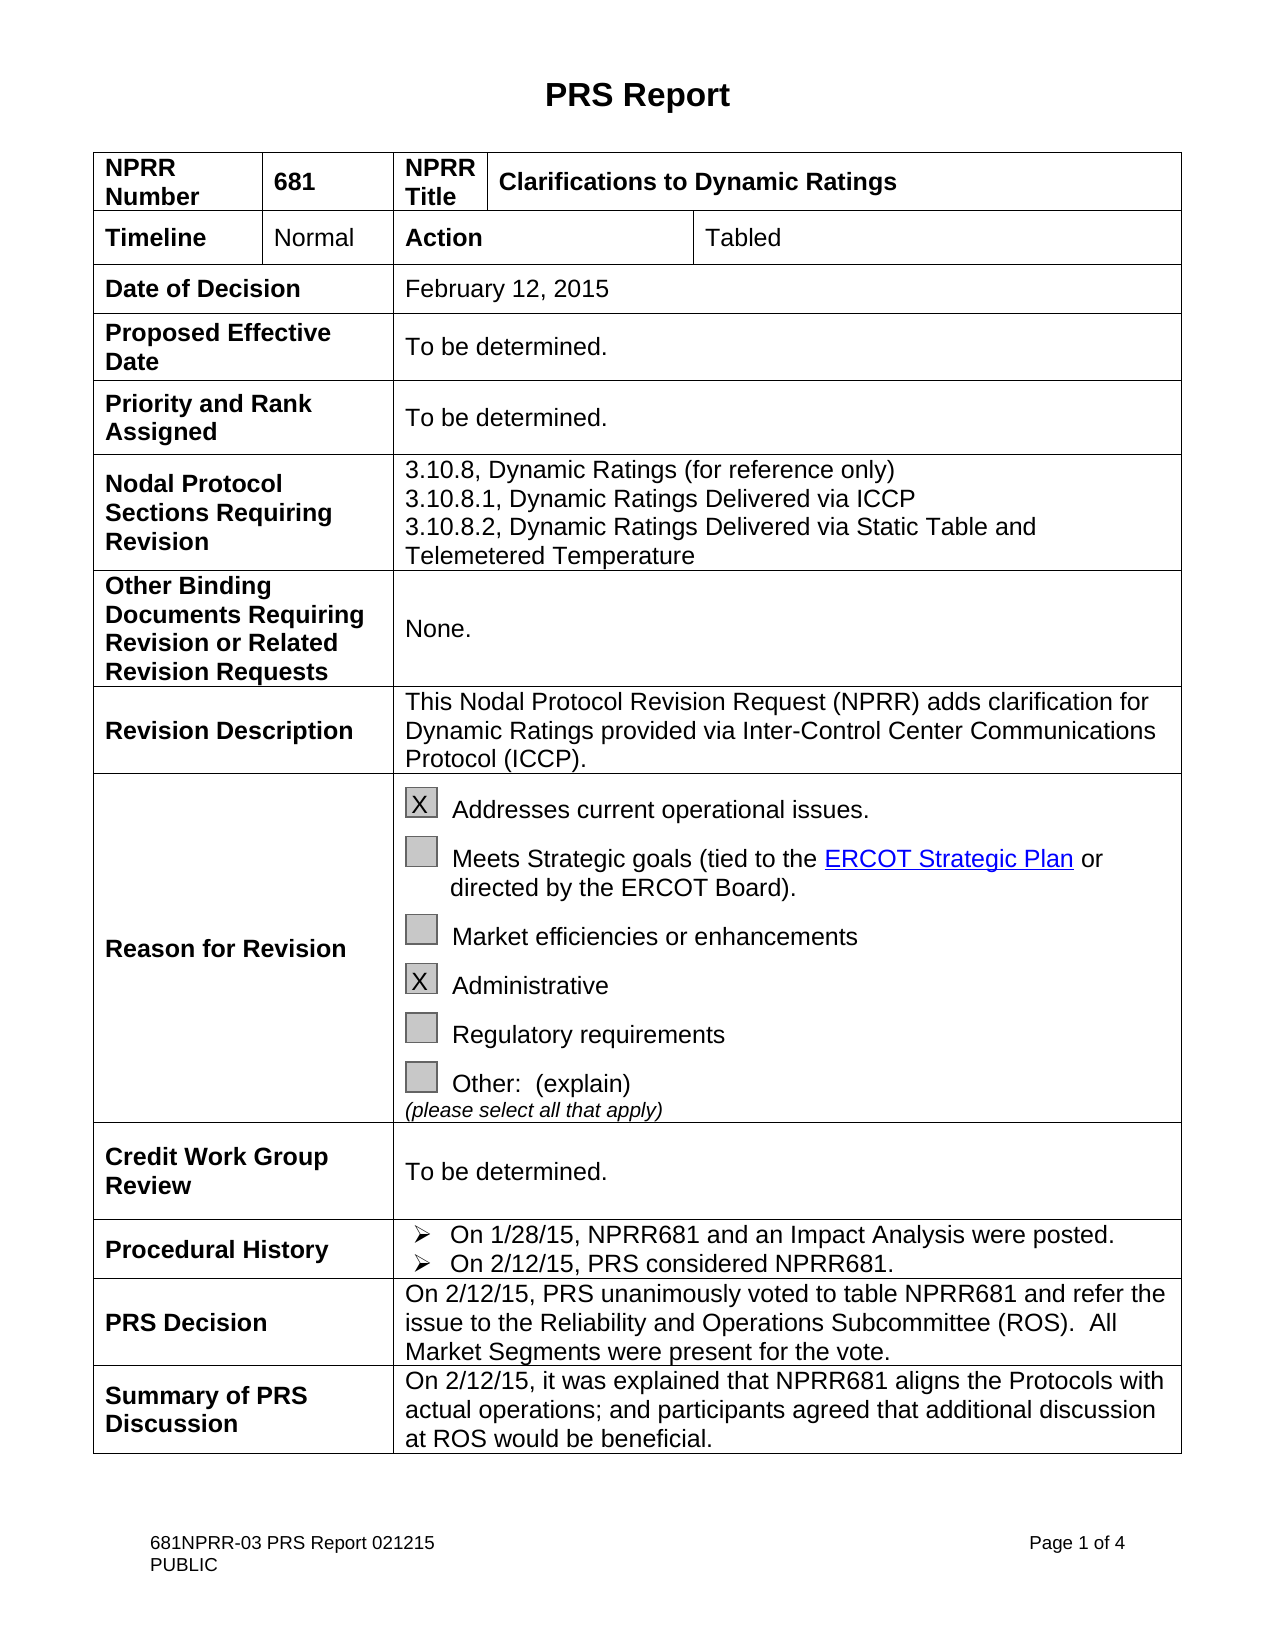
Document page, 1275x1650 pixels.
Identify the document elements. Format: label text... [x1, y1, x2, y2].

table_cell 3.10.8, Dynamic Ratings (for reference only) 3.10.8.1, Dynamic Ratings Delivered via ICCP 3.10.8.2, Dynamic Ratings Delivered via Static Table and Telemetered Temperature [394, 455, 1181, 570]
table_cell Action [394, 211, 693, 264]
table_cell PRS Decision [94, 1279, 393, 1365]
table_cell Summary of PRS Discussion [94, 1366, 393, 1453]
table_cell Tabled [694, 211, 1181, 264]
table_cell February 12, 2015 [394, 265, 1181, 312]
table_header NPRR Title [394, 153, 487, 210]
table_cell Addresses current operational issues. Meets Strategic goals (tied to the ERCOT Strategic Plan or directed by the ERCOT Board). Market efficiencies or enhancements Administrative Regulatory requirements Other: (explain) (please select all that apply) [394, 774, 1181, 1122]
table_cell On 2/12/15, it was explained that NPRR681 aligns the Protocols with actual operations; and participants agreed that additional discussion at ROS would be beneficial. [394, 1366, 1181, 1453]
table_header NPRR Number [94, 153, 262, 210]
table_cell To be determined. [394, 314, 1181, 380]
table_cell Revision Description [94, 687, 393, 773]
table_cell Procedural History [94, 1220, 393, 1278]
table_cell Nodal Protocol Sections Requiring Revision [94, 455, 393, 570]
table_cell Priority and Rank Assigned [94, 381, 393, 454]
table_cell Credit Work Group Review [94, 1123, 393, 1219]
table_header 681 [263, 153, 393, 210]
table_cell Reason for Revision [94, 774, 393, 1122]
table_cell To be determined. [394, 1123, 1181, 1219]
table_cell On 2/12/15, PRS unanimously voted to table NPRR681 and refer the issue to the Reliability and Operations Subcommittee (ROS). All Market Segments were present for the vote. [394, 1279, 1181, 1365]
table_header Clarifications to Dynamic Ratings [488, 153, 1181, 210]
table_cell This Nodal Protocol Revision Request (NPRR) adds clarification for Dynamic Ratings provided via Inter-Control Center Communications Protocol (ICCP). [394, 687, 1181, 773]
table_cell Timeline [94, 211, 262, 264]
table_cell Normal [263, 211, 393, 264]
table_cell Proposed Effective Date [94, 314, 393, 380]
table_cell On 1/28/15, NPRR681 and an Impact Analysis were posted. On 2/12/15, PRS considered NPRR681. [394, 1220, 1181, 1278]
table_cell To be determined. [394, 381, 1181, 454]
table_cell None. [394, 571, 1181, 686]
table_cell Other Binding Documents Requiring Revision or Related Revision Requests [94, 571, 393, 686]
table_cell Date of Decision [94, 265, 393, 312]
